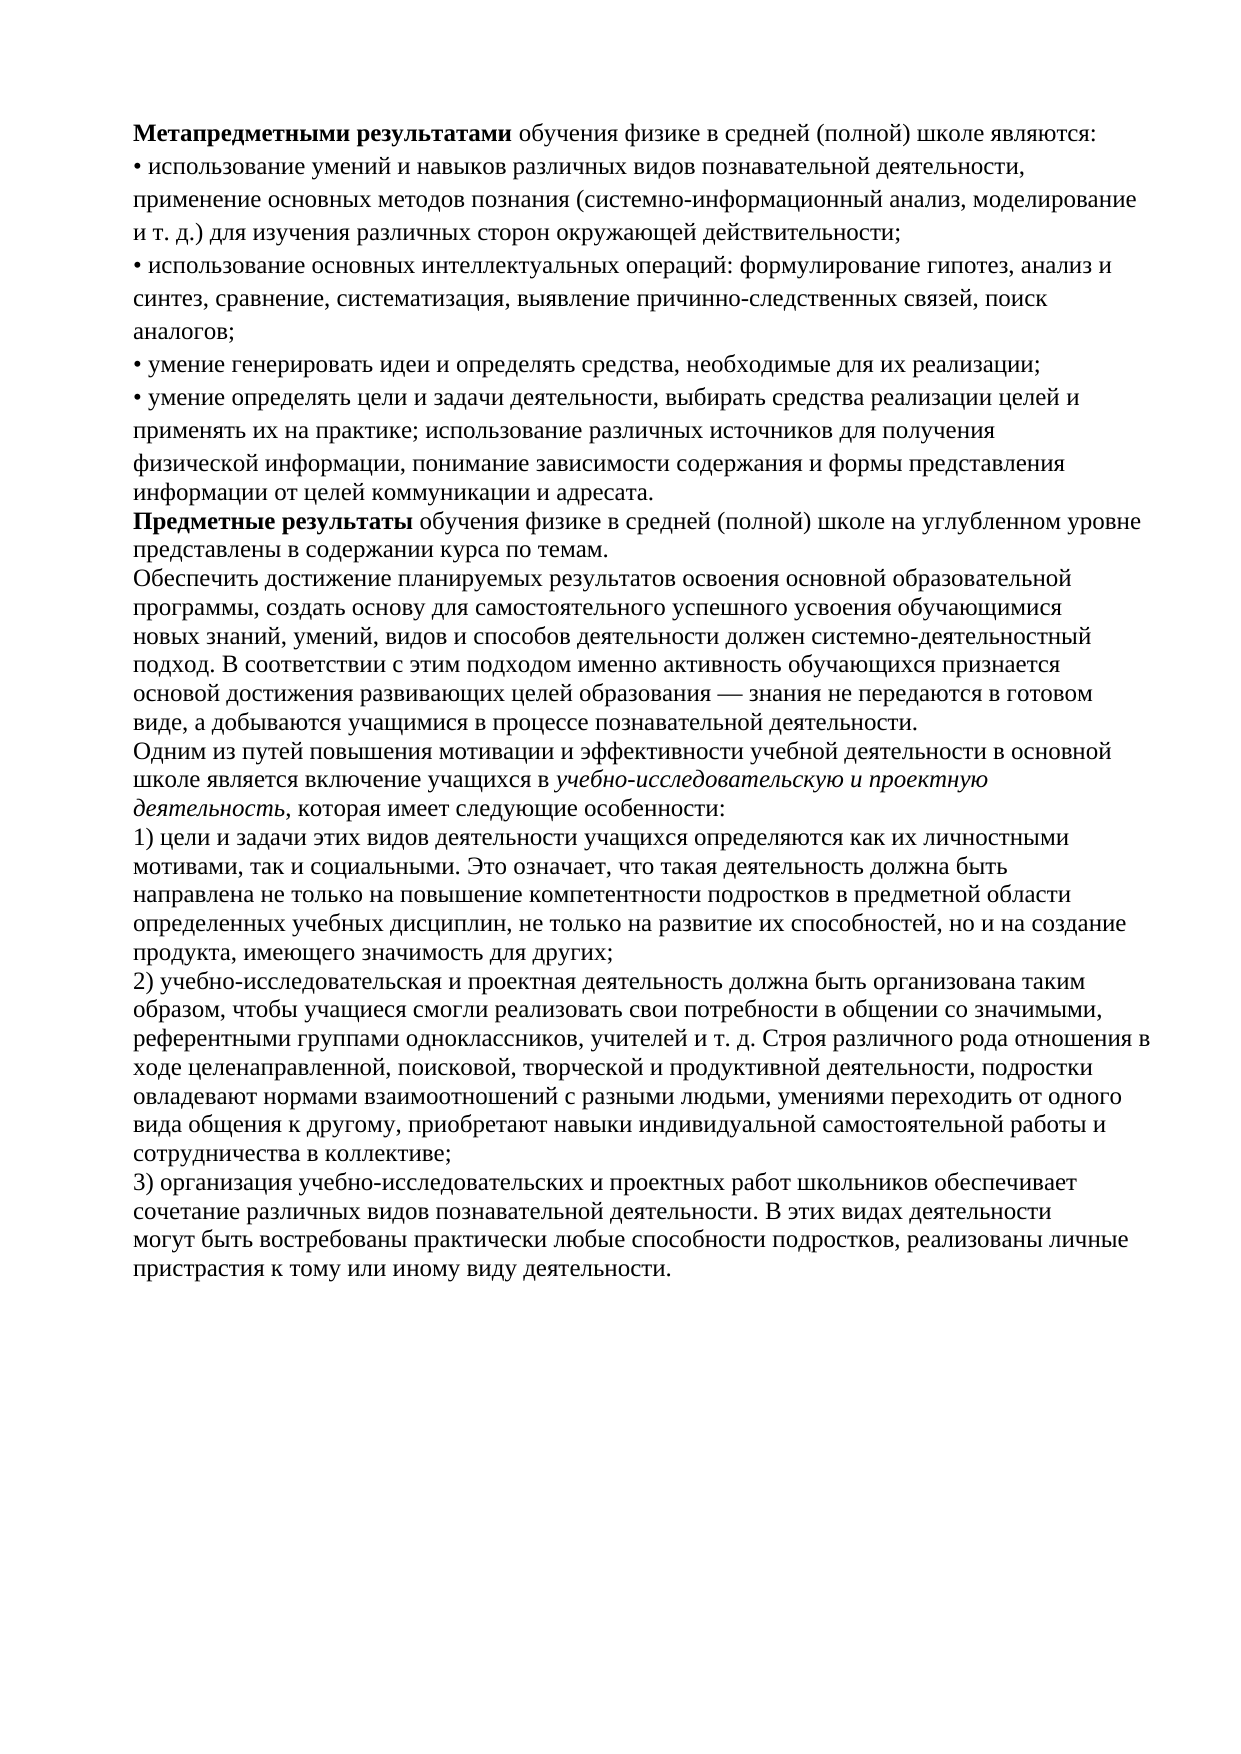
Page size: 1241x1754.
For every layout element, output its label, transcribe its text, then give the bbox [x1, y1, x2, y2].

text 3) организация учебно-исследовательских и проектных работ школьников обеспечивает сочетание различных видов познавательной деятельности. В этих видах деятельности [133, 1167, 1152, 1224]
text направлена не только на повышение компетентности подростков в предметной области определенных учебных дисциплин, не только на развитие их способностей, но и на создание продукта, имеющего значимость для других; [133, 879, 1152, 966]
text 2) учебно-исследовательская и проектная деятельность должна быть организована таким образом, чтобы учащиеся смогли реализовать свои потребности в общении со значимыми, референтными группами одноклассников, учителей и т. д. Строя различного рода отношения в ходе целенаправленной, поисковой, творческой и продуктивной деятельности, подростки овладевают нормами взаимоотношений с разными людьми, умениями переходить от одного вида общения к другому, приобретают навыки индивидуальной самостоятельной работы и сотрудничества в коллективе; [133, 966, 1152, 1167]
text физической информации, понимание зависимости содержания и формы представления информации от целей коммуникации и адресата. [133, 448, 1152, 506]
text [133, 118, 1152, 444]
text 1) цели и задачи этих видов деятельности учащихся определяются как их личностными мотивами, так и социальными. Это означает, что такая деятельность должна быть [133, 822, 1152, 879]
text могут быть востребованы практически любые способности подростков, реализованы личные пристрастия к тому или иному виду деятельности. [133, 1224, 1152, 1282]
text новых знаний, умений, видов и способов деятельности должен системно-деятельностный подход. В соответствии с этим подходом именно активность обучающихся признается основой достижения развивающих целей образования — знания не передаются в готовом виде, а добываются учащимися в процессе познавательной деятельности. [133, 621, 1152, 736]
text Обеспечить достижение планируемых результатов освоения основной образовательной программы, создать основу для самостоятельного успешного усвоения обучающимися [133, 563, 1152, 621]
text Одним из путей повышения мотивации и эффективности учебной деятельности в основной школе является включение учащихся в учебно-исследовательскую и проектную деятельность, которая имеет следующие особенности: [133, 736, 1152, 822]
text Предметные результаты обучения физике в средней (полной) школе на углубленном уровне представлены в содержании курса по темам. [133, 506, 1152, 563]
